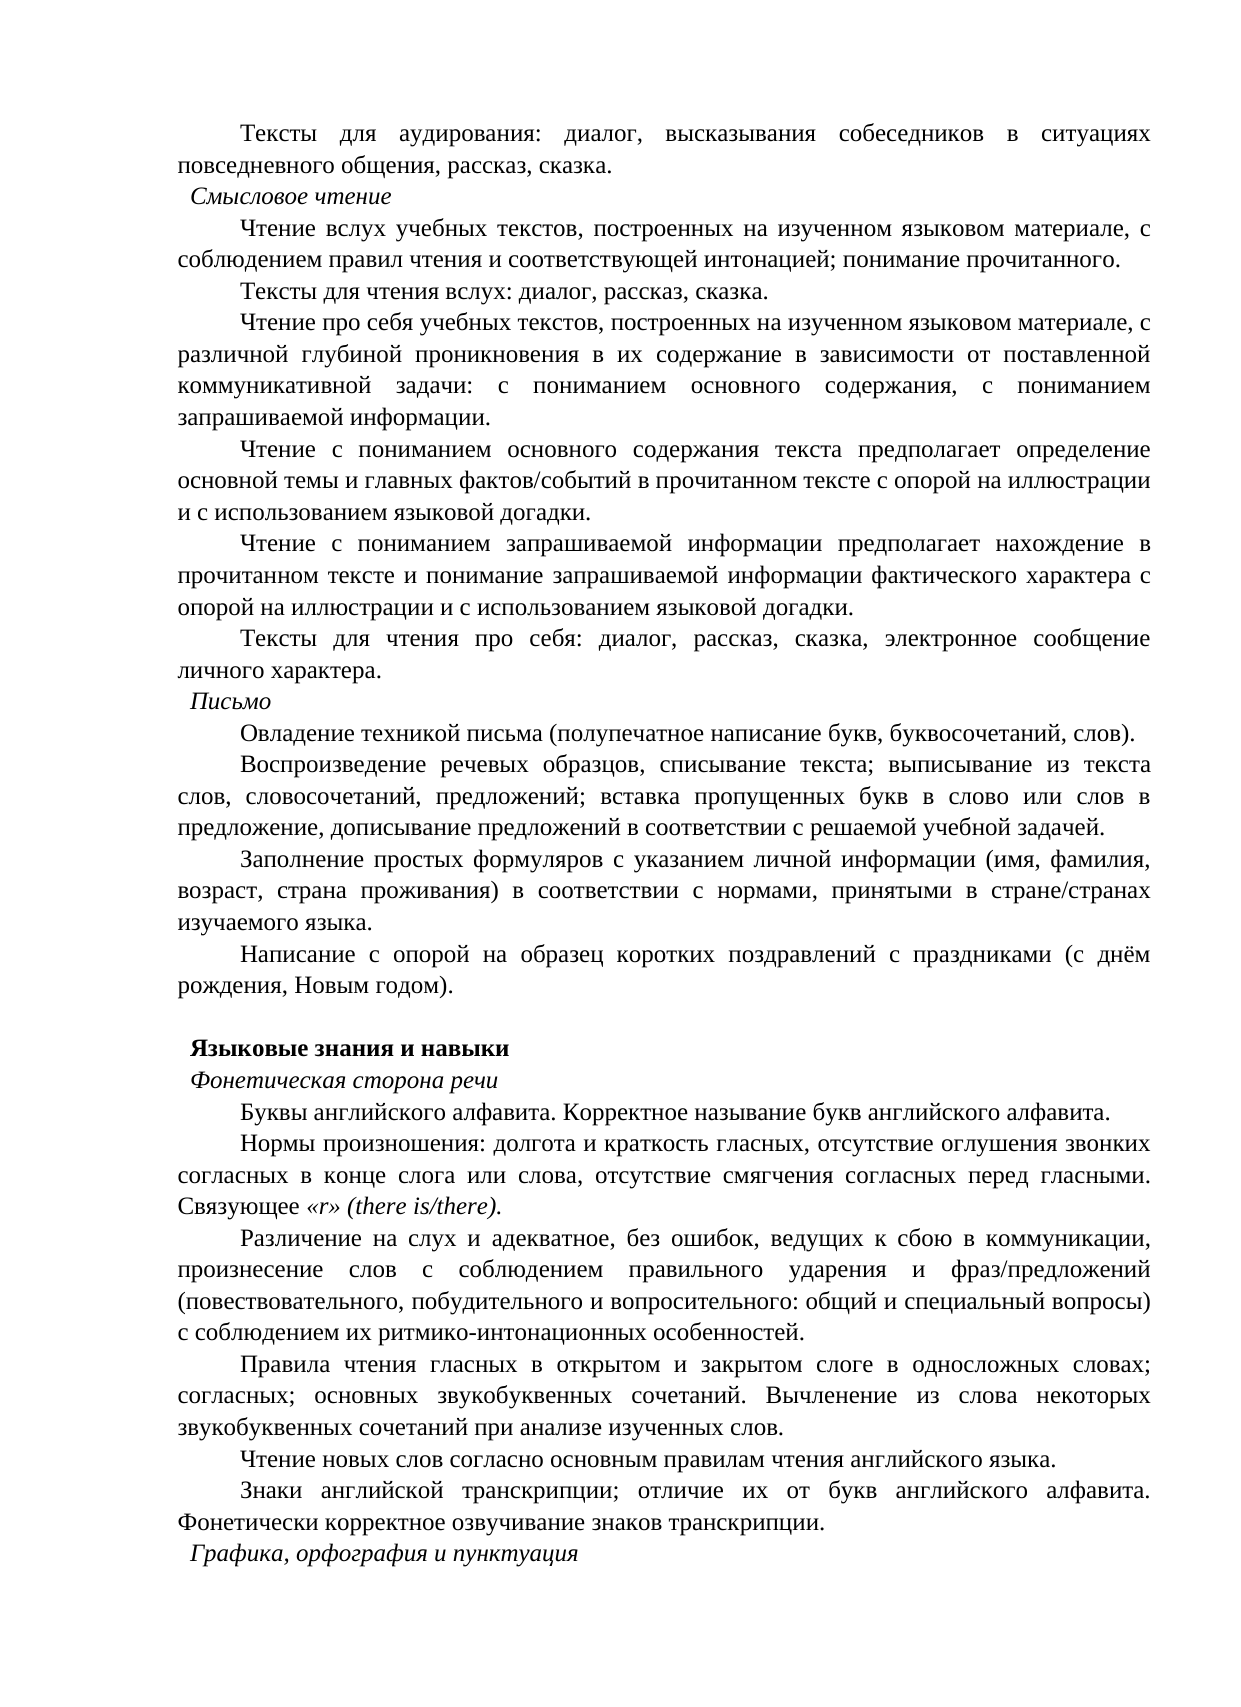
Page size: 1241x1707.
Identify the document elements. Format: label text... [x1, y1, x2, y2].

text Нормы произношения: долгота и краткость гласных, отсутствие оглушения звонких согласных в конце слога или слова, отсутствие смягчения согласных перед гласными. Связующее «r» (there is/there). [177, 1128, 1152, 1220]
text Графика, орфография и пунктуация [190, 1538, 1152, 1567]
text Знаки английской транскрипции; отличие их от букв английского алфавита. Фонетически корректное озвучивание знаков транскрипции. [177, 1475, 1152, 1536]
text Овладение техникой письма (полупечатное написание букв, буквосочетаний, слов). [177, 718, 1152, 747]
text Фонетическая сторона речи [190, 1065, 1152, 1094]
text Письмо [190, 686, 1152, 715]
text Правила чтения гласных в открытом и закрытом слоге в односложных словах; согласных; основных звукобуквенных сочетаний. Вычленение из слова некоторых звукобуквенных сочетаний при анализе изученных слов. [177, 1349, 1152, 1441]
text Чтение с пониманием основного содержания текста предполагает определение основной темы и главных фактов/событий в прочитанном тексте с опорой на иллюстрации и с использованием языковой догадки. [177, 434, 1152, 526]
text Тексты для чтения про себя: диалог, рассказ, сказка, электронное сообщение личного характера. [177, 623, 1152, 683]
text Языковые знания и навыки [190, 1033, 1152, 1062]
text Чтение вслух учебных текстов, построенных на изученном языковом материале, с соблюдением правил чтения и соответствующей интонацией; понимание прочитанного. [177, 213, 1152, 273]
text Тексты для чтения вслух: диалог, рассказ, сказка. [177, 276, 1152, 305]
text Различение на слух и адекватное, без ошибок, ведущих к сбою в коммуникации, произнесение слов с соблюдением правильного ударения и фраз/предложений (повествовательного, побудительного и вопросительного: общий и специальный вопросы) с соблюдением их ритмико-интонационных особенностей. [177, 1223, 1152, 1346]
text Заполнение простых формуляров с указанием личной информации (имя, фамилия, возраст, страна проживания) в соответствии с нормами, принятыми в стране/странах изучаемого языка. [177, 844, 1152, 936]
text Чтение новых слов согласно основным правилам чтения английского языка. [177, 1444, 1152, 1472]
text Воспроизведение речевых образцов, списывание текста; выписывание из текста слов, словосочетаний, предложений; вставка пропущенных букв в слово или слов в предложение, дописывание предложений в соответствии с решаемой учебной задачей. [177, 749, 1152, 841]
text Тексты для аудирования: диалог, высказывания собеседников в ситуациях повседневного общения, рассказ, сказка. [177, 118, 1152, 178]
text Буквы английского алфавита. Корректное называние букв английского алфавита. [177, 1097, 1152, 1125]
text Смысловое чтение [190, 181, 1152, 210]
text Чтение с пониманием запрашиваемой информации предполагает нахождение в прочитанном тексте и понимание запрашиваемой информации фактического характера с опорой на иллюстрации и с использованием языковой догадки. [177, 528, 1152, 620]
text Написание с опорой на образец коротких поздравлений с праздниками (с днём рождения, Новым годом). [177, 939, 1152, 999]
text Чтение про себя учебных текстов, построенных на изученном языковом материале, с различной глубиной проникновения в их содержание в зависимости от поставленной коммуникативной задачи: с пониманием основного содержания, с пониманием запрашиваемой информации. [177, 307, 1152, 431]
